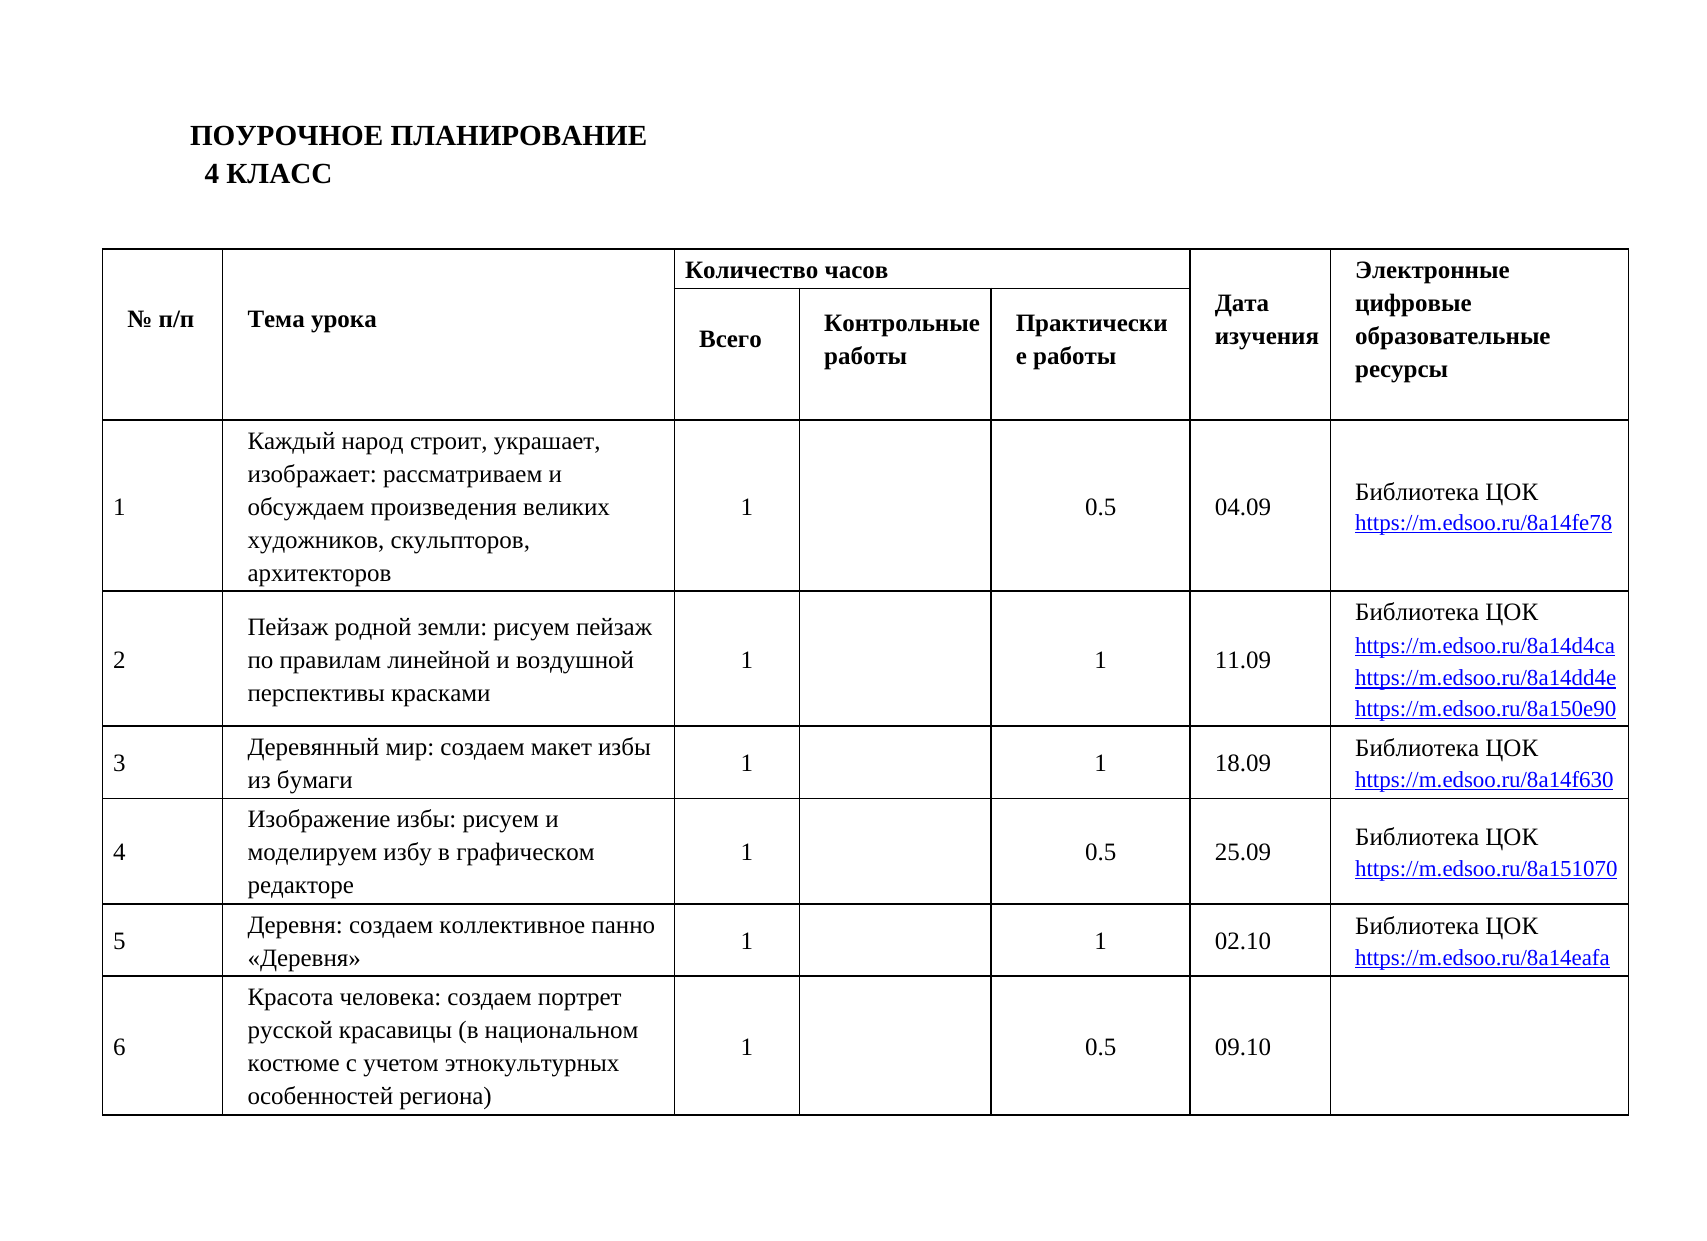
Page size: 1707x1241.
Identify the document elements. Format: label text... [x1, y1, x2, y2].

table_cell 1 [103, 421, 222, 590]
table_cell Всего [675, 289, 799, 419]
table_cell 04.09 [1191, 421, 1330, 590]
table_header № п/п [103, 250, 222, 419]
table_cell Красота человека: создаем портрет русской красавицы (в национальном костюме с учетом этнокультурных особенностей региона) [223, 977, 674, 1114]
table_cell 1 [675, 799, 799, 903]
table_cell 1 [992, 905, 1189, 975]
table_cell Каждый народ строит, украшает, изображает: рассматриваем и обсуждаем произведения великих художников, скульпторов, архитекторов [223, 421, 674, 590]
table_cell 4 [103, 799, 222, 903]
table_cell 0.5 [992, 799, 1189, 903]
table_cell 1 [675, 421, 799, 590]
table_cell 0.5 [992, 977, 1189, 1114]
text 4 КЛАСС [190, 157, 1618, 190]
table_cell 1 [992, 727, 1189, 798]
table_cell 09.10 [1191, 977, 1330, 1114]
table_cell Библиотека ЦОК https://m.edsoo.ru/8a14eafa [1331, 905, 1628, 975]
table_header Количество часов [675, 250, 1189, 288]
table_cell Библиотека ЦОК https://m.edsoo.ru/8a14d4ca https://m.edsoo.ru/8a14dd4e https://m.edsoo.ru/8a150e90 [1331, 592, 1628, 725]
table_cell 2 [103, 592, 222, 725]
table_cell 1 [675, 727, 799, 798]
table_cell [800, 977, 990, 1114]
table_cell Деревня: создаем коллективное панно «Деревня» [223, 905, 674, 975]
table_cell Деревянный мир: создаем макет избы из бумаги [223, 727, 674, 798]
table_cell 11.09 [1191, 592, 1330, 725]
table_cell 1 [675, 592, 799, 725]
text ПОУРОЧНОЕ ПЛАНИРОВАНИЕ [190, 118, 1618, 152]
table_cell Библиотека ЦОК https://m.edsoo.ru/8a14f630 [1331, 727, 1628, 798]
table_cell Пейзаж родной земли: рисуем пейзаж по правилам линейной и воздушной перспективы красками [223, 592, 674, 725]
table_cell [800, 421, 990, 590]
table_cell 1 [675, 905, 799, 975]
table_cell [800, 799, 990, 903]
table_cell Библиотека ЦОК https://m.edsoo.ru/8a151070 [1331, 799, 1628, 903]
table_cell 18.09 [1191, 727, 1330, 798]
table_cell Контрольные работы [800, 289, 990, 419]
table_cell [800, 727, 990, 798]
table_cell [800, 592, 990, 725]
table_cell Практические работы [992, 289, 1189, 419]
table_cell [800, 905, 990, 975]
table_cell 5 [103, 905, 222, 975]
table_cell 3 [103, 727, 222, 798]
table_header Дата изучения [1191, 250, 1330, 419]
table_cell [1331, 977, 1628, 1114]
table_header Тема урока [223, 250, 674, 419]
table_cell 0.5 [992, 421, 1189, 590]
table_cell 6 [103, 977, 222, 1114]
table_cell 02.10 [1191, 905, 1330, 975]
table_cell Изображение избы: рисуем и моделируем избу в графическом редакторе [223, 799, 674, 903]
table_cell 1 [675, 977, 799, 1114]
table_cell 1 [992, 592, 1189, 725]
table_cell Библиотека ЦОК https://m.edsoo.ru/8a14fe78 [1331, 421, 1628, 590]
table_header Электронные цифровые образовательные ресурсы [1331, 250, 1628, 419]
table_cell 25.09 [1191, 799, 1330, 903]
